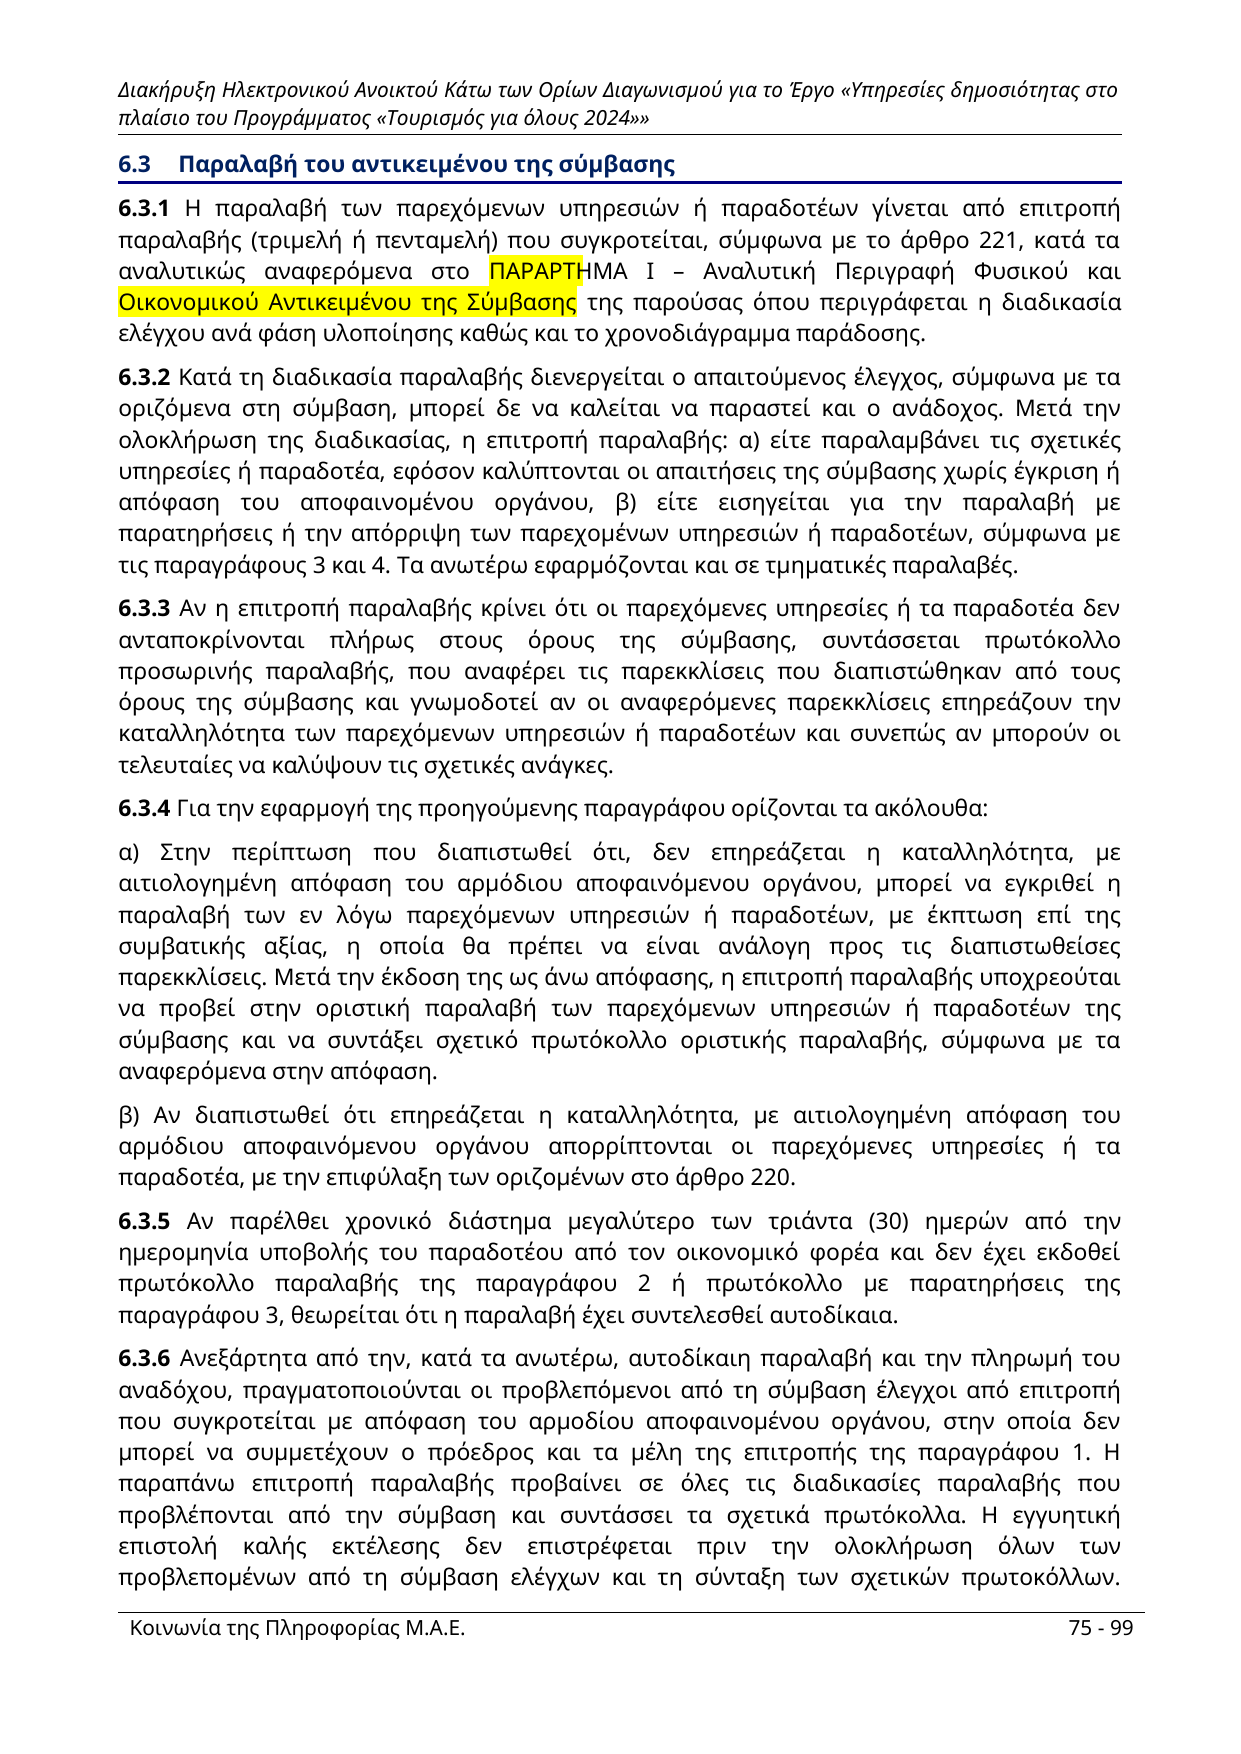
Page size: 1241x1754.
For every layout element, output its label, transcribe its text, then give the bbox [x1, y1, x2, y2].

text 6.3.4 Για την εφαρμογή της προηγούμενης παραγράφου ορίζονται τα ακόλουθα: [118, 792, 1122, 823]
subtitle Παραλαβή του αντικειμένου της σύμβασης [118, 147, 1122, 181]
text 6.3.2 Κατά τη διαδικασία παραλαβής διενεργείται ο απαιτούμενος έλεγχος, σύμφωνα με τα οριζόμενα στη σύμβαση, μπορεί δε να καλείται να παραστεί και ο ανάδοχος. Μετά την ολοκλήρωση της διαδικασίας, η επιτροπή παραλαβής: α) είτε παραλαμβάνει τις σχετικές υπηρεσίες ή παραδοτέα, εφόσον καλύπτονται οι απαιτήσεις της σύμβασης χωρίς έγκριση ή απόφαση του αποφαινομένου οργάνου, β) είτε εισηγείται για την παραλαβή με παρατηρήσεις ή την απόρριψη των παρεχομένων υπηρεσιών ή παραδοτέων, σύμφωνα με τις παραγράφους 3 και 4. Τα ανωτέρω εφαρμόζονται και σε τμηματικές παραλαβές. [118, 361, 1122, 580]
text 6.3.3 Αν η επιτροπή παραλαβής κρίνει ότι οι παρεχόμενες υπηρεσίες ή τα παραδοτέα δεν ανταποκρίνονται πλήρως στους όρους της σύμβασης, συντάσσεται πρωτόκολλο προσωρινής παραλαβής, που αναφέρει τις παρεκκλίσεις που διαπιστώθηκαν από τους όρους της σύμβασης και γνωμοδοτεί αν οι αναφερόμενες παρεκκλίσεις επηρεάζουν την καταλληλότητα των παρεχόμενων υπηρεσιών ή παραδοτέων και συνεπώς αν μπορούν οι τελευταίες να καλύψουν τις σχετικές ανάγκες. [118, 592, 1122, 780]
text 6.3.5 Αν παρέλθει χρονικό διάστημα μεγαλύτερο των τριάντα (30) ημερών από την ημερομηνία υποβολής του παραδοτέου από τον οικονομικό φορέα και δεν έχει εκδοθεί πρωτόκολλο παραλαβής της παραγράφου 2 ή πρωτόκολλο με παρατηρήσεις της παραγράφου 3, θεωρείται ότι η παραλαβή έχει συντελεσθεί αυτοδίκαια. [118, 1205, 1122, 1330]
text α) Στην περίπτωση που διαπιστωθεί ότι, δεν επηρεάζεται η καταλληλότητα, με αιτιολογημένη απόφαση του αρμόδιου αποφαινόμενου οργάνου, μπορεί να εγκριθεί η παραλαβή των εν λόγω παρεχόμενων υπηρεσιών ή παραδοτέων, με έκπτωση επί της συμβατικής αξίας, η οποία θα πρέπει να είναι ανάλογη προς τις διαπιστωθείσες παρεκκλίσεις. Μετά την έκδοση της ως άνω απόφασης, η επιτροπή παραλαβής υποχρεούται να προβεί στην οριστική παραλαβή των παρεχόμενων υπηρεσιών ή παραδοτέων της σύμβασης και να συντάξει σχετικό πρωτόκολλο οριστικής παραλαβής, σύμφωνα με τα αναφερόμενα στην απόφαση. [118, 836, 1122, 1086]
text 6.3.1 Η παραλαβή των παρεχόμενων υπηρεσιών ή παραδοτέων γίνεται από επιτροπή παραλαβής (τριμελή ή πενταμελή) που συγκροτείται, σύμφωνα με το άρθρο 221, κατά τα αναλυτικώς αναφερόμενα στο ΠΑΡΑΡΤΗΜΑ Ι – Αναλυτική Περιγραφή Φυσικού και Οικονομικού Αντικειμένου της Σύμβασης της παρούσας όπου περιγράφεται η διαδικασία ελέγχου ανά φάση υλοποίησης καθώς και το χρονοδιάγραμμα παράδοσης. [118, 192, 1122, 348]
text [118, 1342, 1122, 1592]
text β) Αν διαπιστωθεί ότι επηρεάζεται η καταλληλότητα, με αιτιολογημένη απόφαση του αρμόδιου αποφαινόμενου οργάνου απορρίπτονται οι παρεχόμενες υπηρεσίες ή τα παραδοτέα, με την επιφύλαξη των οριζομένων στο άρθρο 220. [118, 1098, 1122, 1192]
